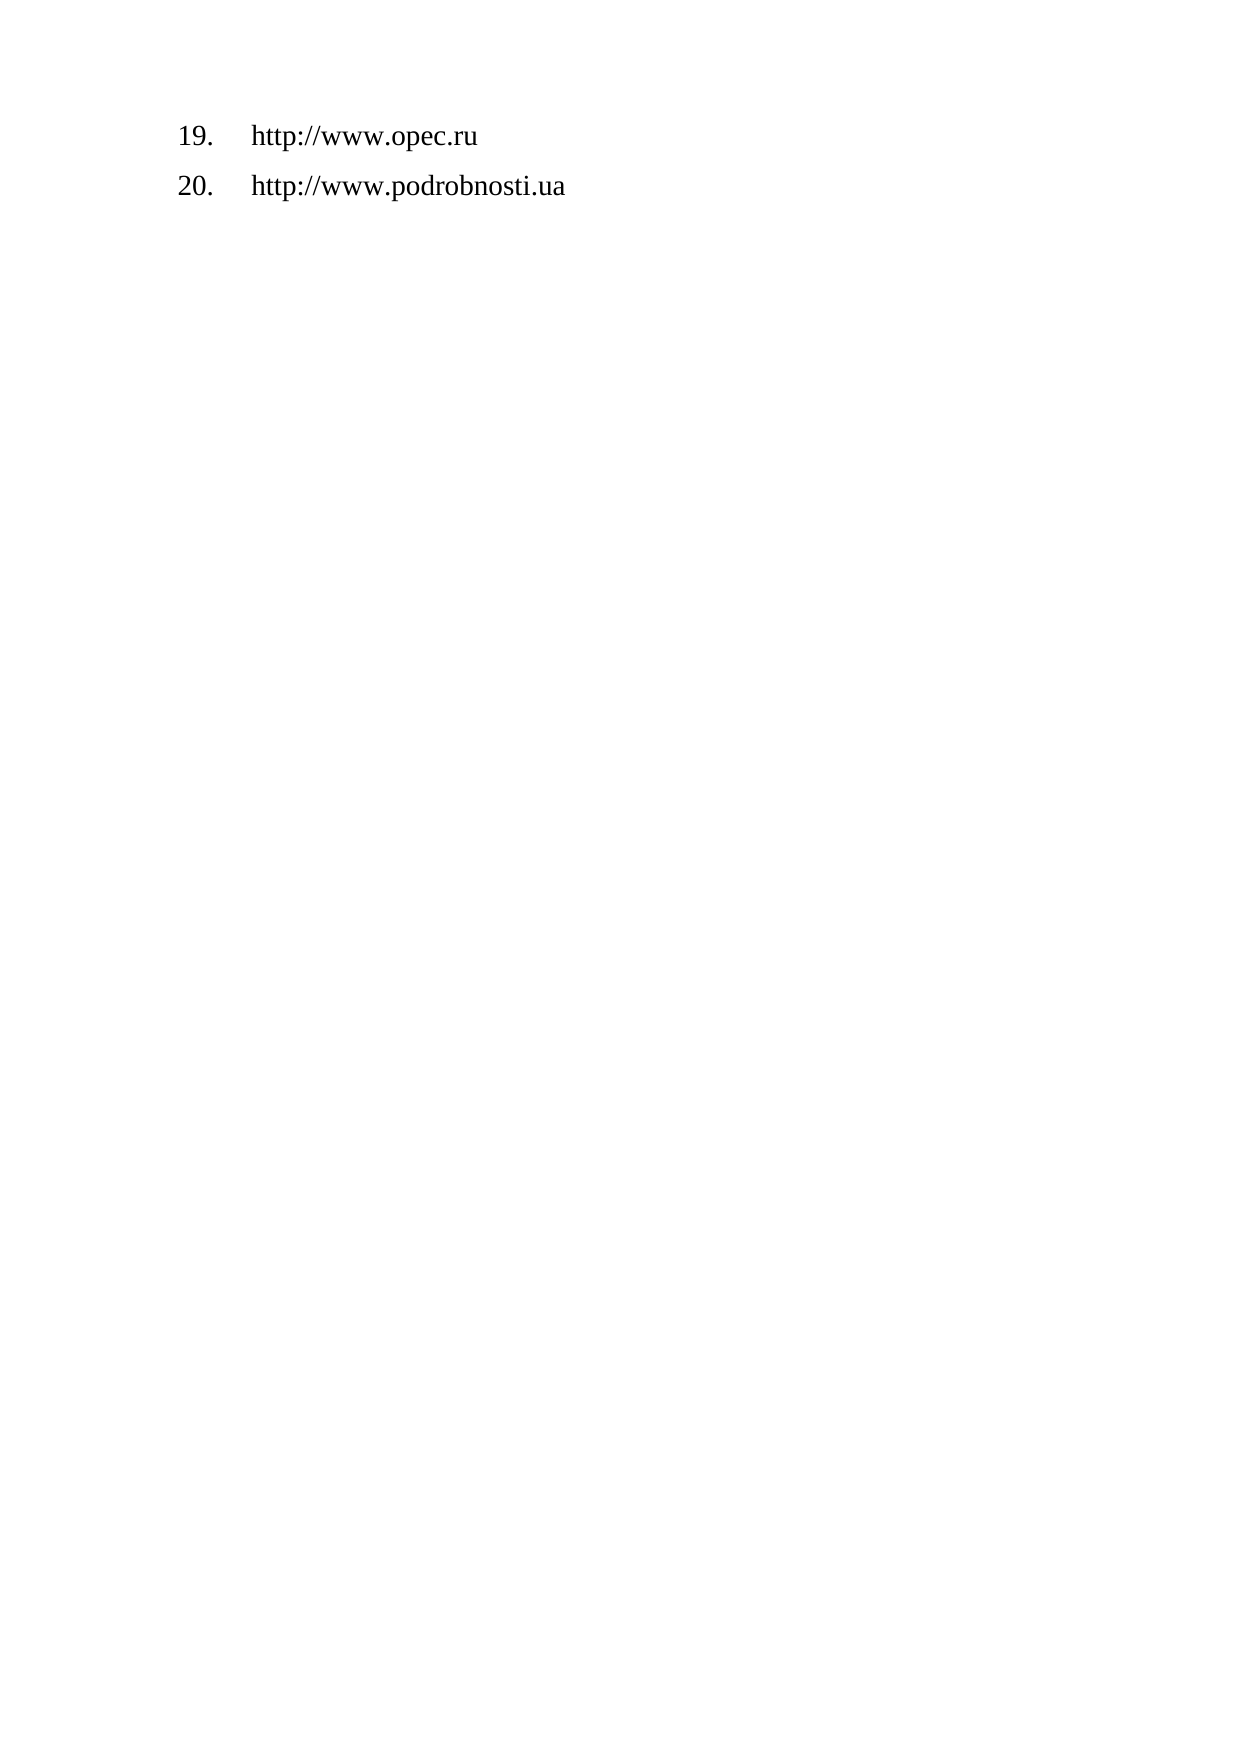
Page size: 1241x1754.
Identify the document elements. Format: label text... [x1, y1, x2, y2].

text http://www.opec.ru [177, 118, 1152, 152]
text http://www.podrobnosti.ua [177, 168, 1152, 202]
